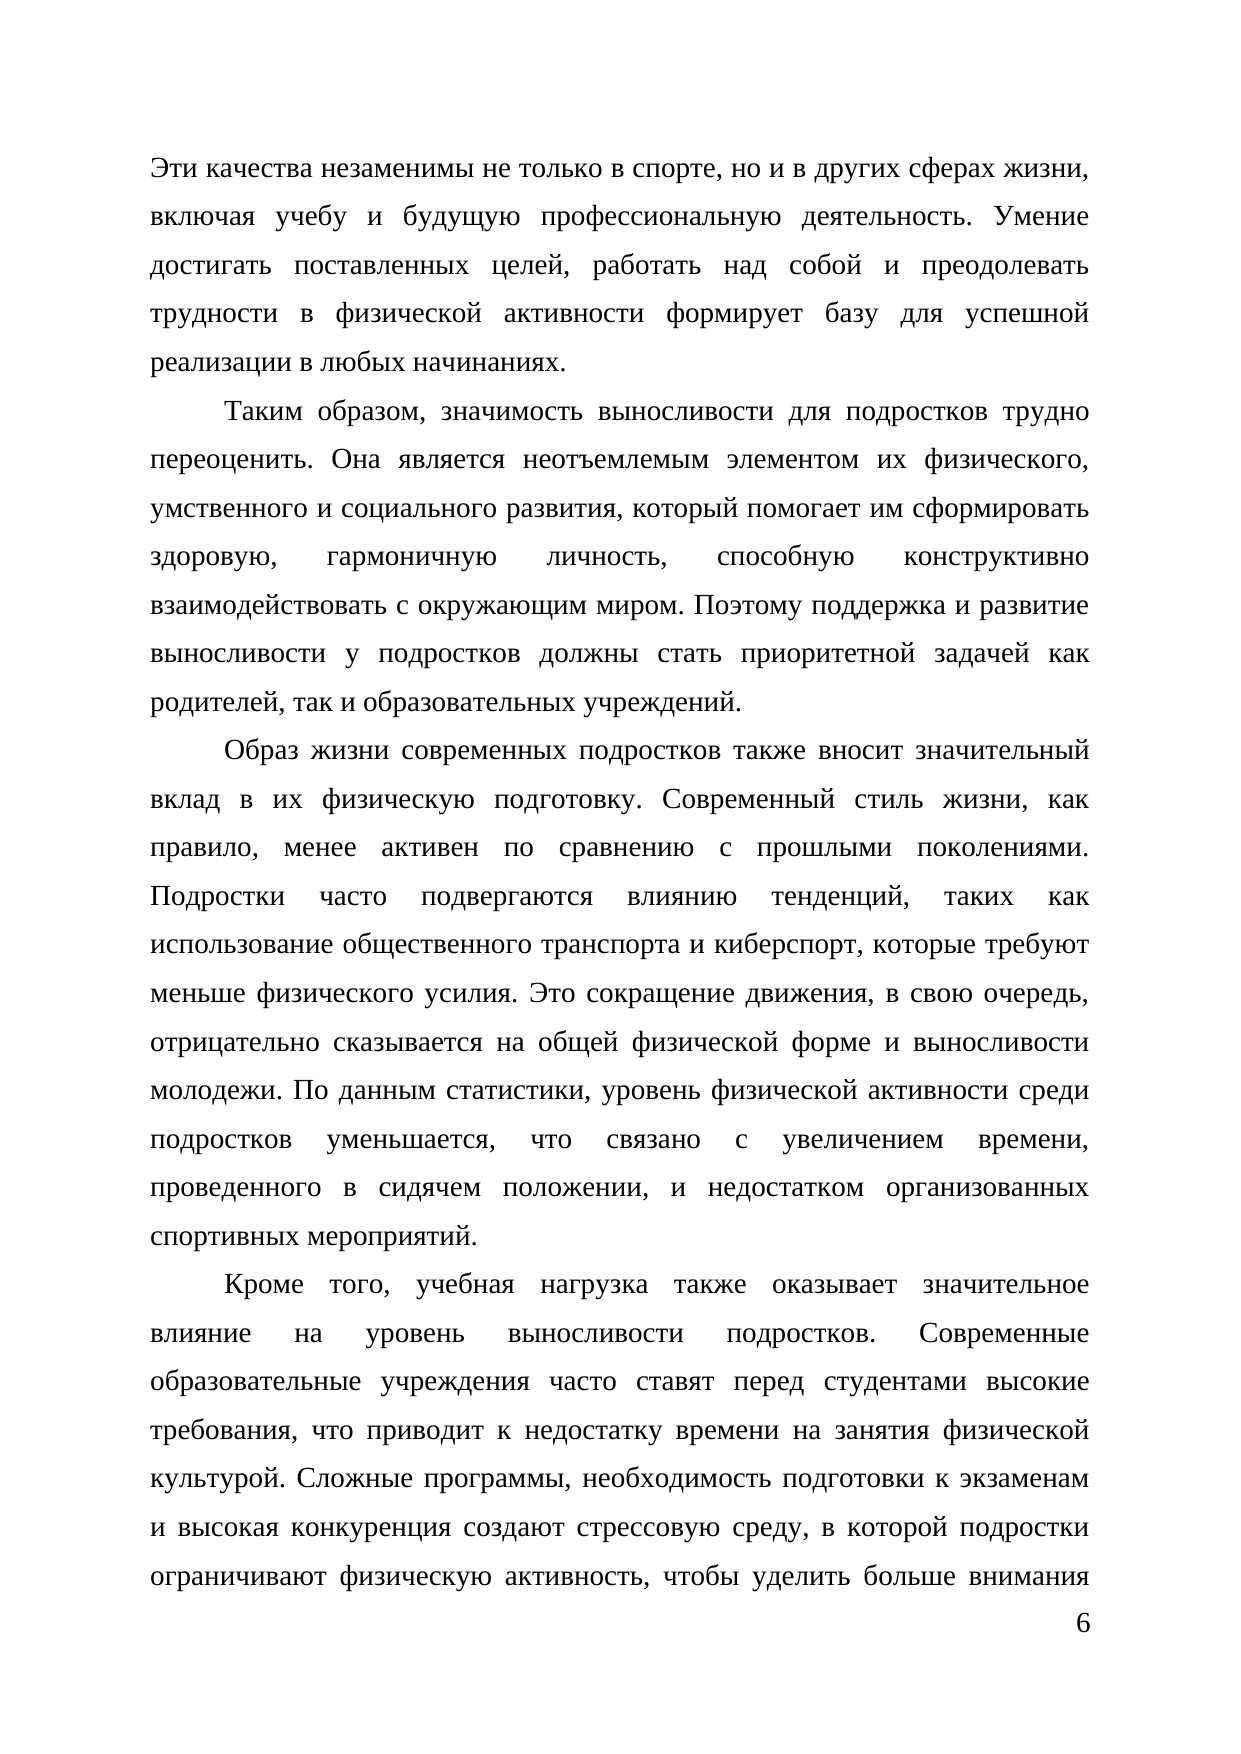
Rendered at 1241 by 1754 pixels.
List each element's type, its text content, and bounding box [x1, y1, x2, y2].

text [150, 150, 1090, 378]
text Таким образом, значимость выносливости для подростков трудно переоценить. Она является неотъемлемым элементом их физического, умственного и социального развития, который помогает им сформировать здоровую, гармоничную личность, способную конструктивно взаимодействовать с окружающим миром. Поэтому поддержка и развитие выносливости у подростков должны стать приоритетной задачей как родителей, так и образовательных учреждений. [150, 393, 1090, 717]
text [150, 1266, 1090, 1591]
text Образ жизни современных подростков также вносит значительный вклад в их физическую подготовку. Современный стиль жизни, как правило, менее активен по сравнению с прошлыми поколениями. Подростки часто подвергаются влиянию тенденций, таких как использование общественного транспорта и киберспорт, которые требуют меньше физического усилия. Это сокращение движения, в свою очередь, отрицательно сказывается на общей физической форме и выносливости молодежи. По данным статистики, уровень физической активности среди подростков уменьшается, что связано с увеличением времени, проведенного в сидячем положении, и недостатком организованных спортивных мероприятий. [150, 732, 1090, 1251]
